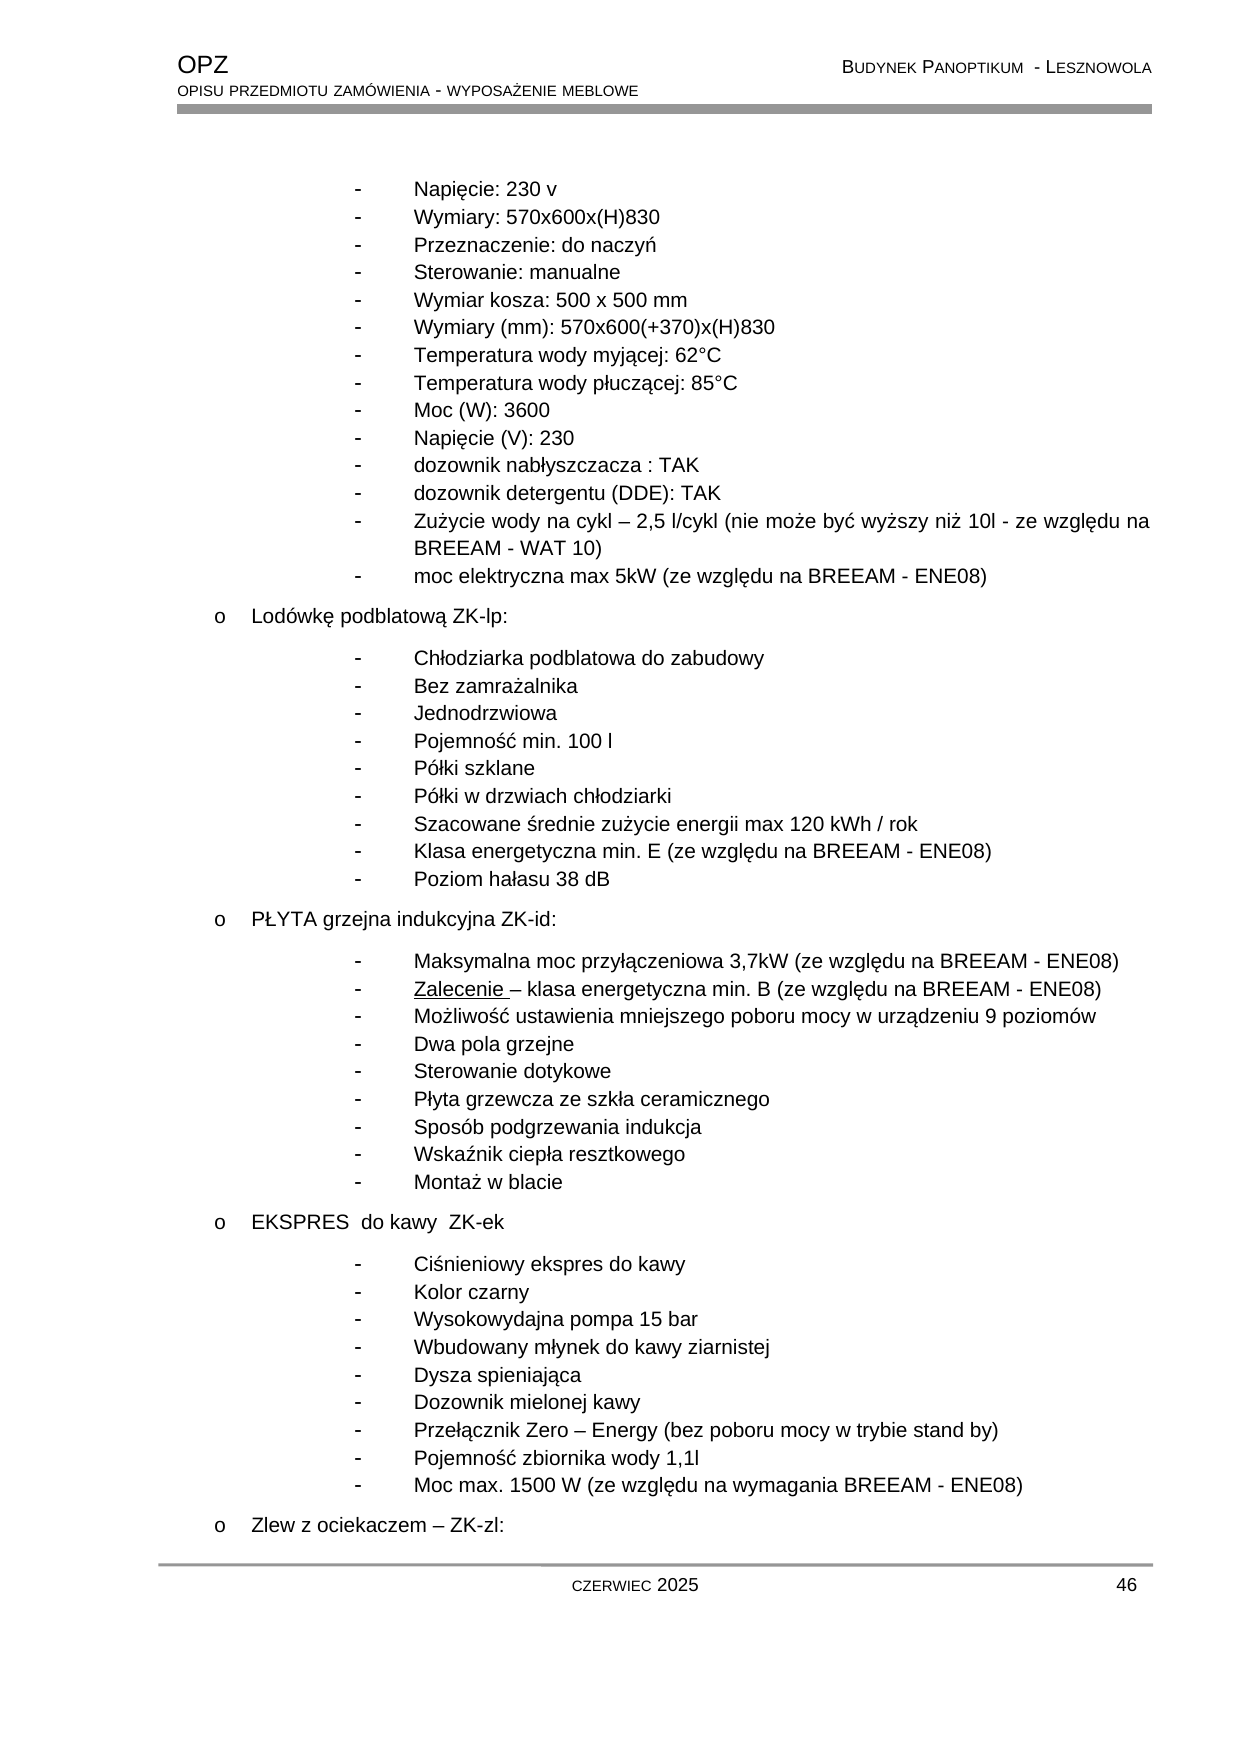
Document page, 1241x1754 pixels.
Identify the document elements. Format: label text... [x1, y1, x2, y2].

list Wbudowany młynek do kawy ziarnistej [354, 1335, 1152, 1359]
list Przełącznik Zero – Energy (bez poboru mocy w trybie stand by) [354, 1418, 1152, 1442]
text PŁYTA grzejna indukcyjna ZK-id: [213, 907, 930, 933]
list Ciśnieniowy ekspres do kawy [354, 1252, 1152, 1276]
list Płyta grzewcza ze szkła ceramicznego [354, 1087, 1152, 1111]
list Wymiar kosza: 500 x 500 mm [354, 288, 1152, 312]
list Zużycie wody na cykl – 2,5 l/cykl (nie może być wyższy niż 10l - ze względu na BREEAM - WAT 10) [354, 508, 1152, 560]
text Lodówkę podblatową ZK-lp: [213, 604, 930, 629]
list Maksymalna moc przyłączeniowa 3,7kW (ze względu na BREEAM - ENE08) [354, 949, 1152, 973]
list Dwa pola grzejne [354, 1032, 1152, 1056]
list Klasa energetyczna min. E (ze względu na BREEAM - ENE08) [354, 839, 1152, 863]
list Moc (W): 3600 [354, 398, 1152, 422]
list Wymiary (mm): 570x600(+370)x(H)830 [354, 315, 1152, 339]
list Półki szklane [354, 756, 1152, 780]
list Bez zamrażalnika [354, 673, 1152, 697]
list Pojemność min. 100 l [354, 729, 1152, 753]
list Pojemność zbiornika wody 1,1l [354, 1445, 1152, 1469]
list Półki w drzwiach chłodziarki [354, 784, 1152, 808]
list dozownik detergentu (DDE): TAK [354, 481, 1152, 505]
list moc elektryczna max 5kW (ze względu na BREEAM - ENE08) [354, 563, 1152, 588]
list Temperatura wody myjącej: 62°C [354, 343, 1152, 367]
list Sposób podgrzewania indukcja [354, 1114, 1152, 1139]
list Dysza spieniająca [354, 1362, 1152, 1387]
list Możliwość ustawienia mniejszego poboru mocy w urządzeniu 9 poziomów [354, 1004, 1152, 1028]
list Szacowane średnie zużycie energii max 120 kWh / rok [354, 811, 1152, 836]
list Sterowanie: manualne [354, 260, 1152, 284]
list Poziom hałasu 38 dB [354, 867, 1152, 891]
list Zalecenie – klasa energetyczna min. B (ze względu na BREEAM - ENE08) [354, 977, 1152, 1001]
list Wskaźnik ciepła resztkowego [354, 1142, 1152, 1166]
list Napięcie (V): 230 [354, 426, 1152, 450]
list Dozownik mielonej kawy [354, 1390, 1152, 1414]
list Chłodziarka podblatowa do zabudowy [354, 646, 1152, 670]
text Zlew z ociekaczem – ZK-zl: [213, 1513, 930, 1539]
list dozownik nabłyszczacza : TAK [354, 453, 1152, 477]
text EKSPRES do kawy ZK-ek [213, 1210, 930, 1236]
list Jednodrzwiowa [354, 701, 1152, 725]
list Temperatura wody płuczącej: 85°C [354, 370, 1152, 394]
list Napięcie: 230 v [354, 177, 1152, 201]
list Wysokowydajna pompa 15 bar [354, 1307, 1152, 1331]
list Przeznaczenie: do naczyń [354, 232, 1152, 256]
list Kolor czarny [354, 1280, 1152, 1304]
list Sterowanie dotykowe [354, 1059, 1152, 1083]
list Moc max. 1500 W (ze względu na wymagania BREEAM - ENE08) [354, 1473, 1152, 1497]
list Wymiary: 570x600x(H)830 [354, 205, 1152, 229]
list Montaż w blacie [354, 1170, 1152, 1194]
